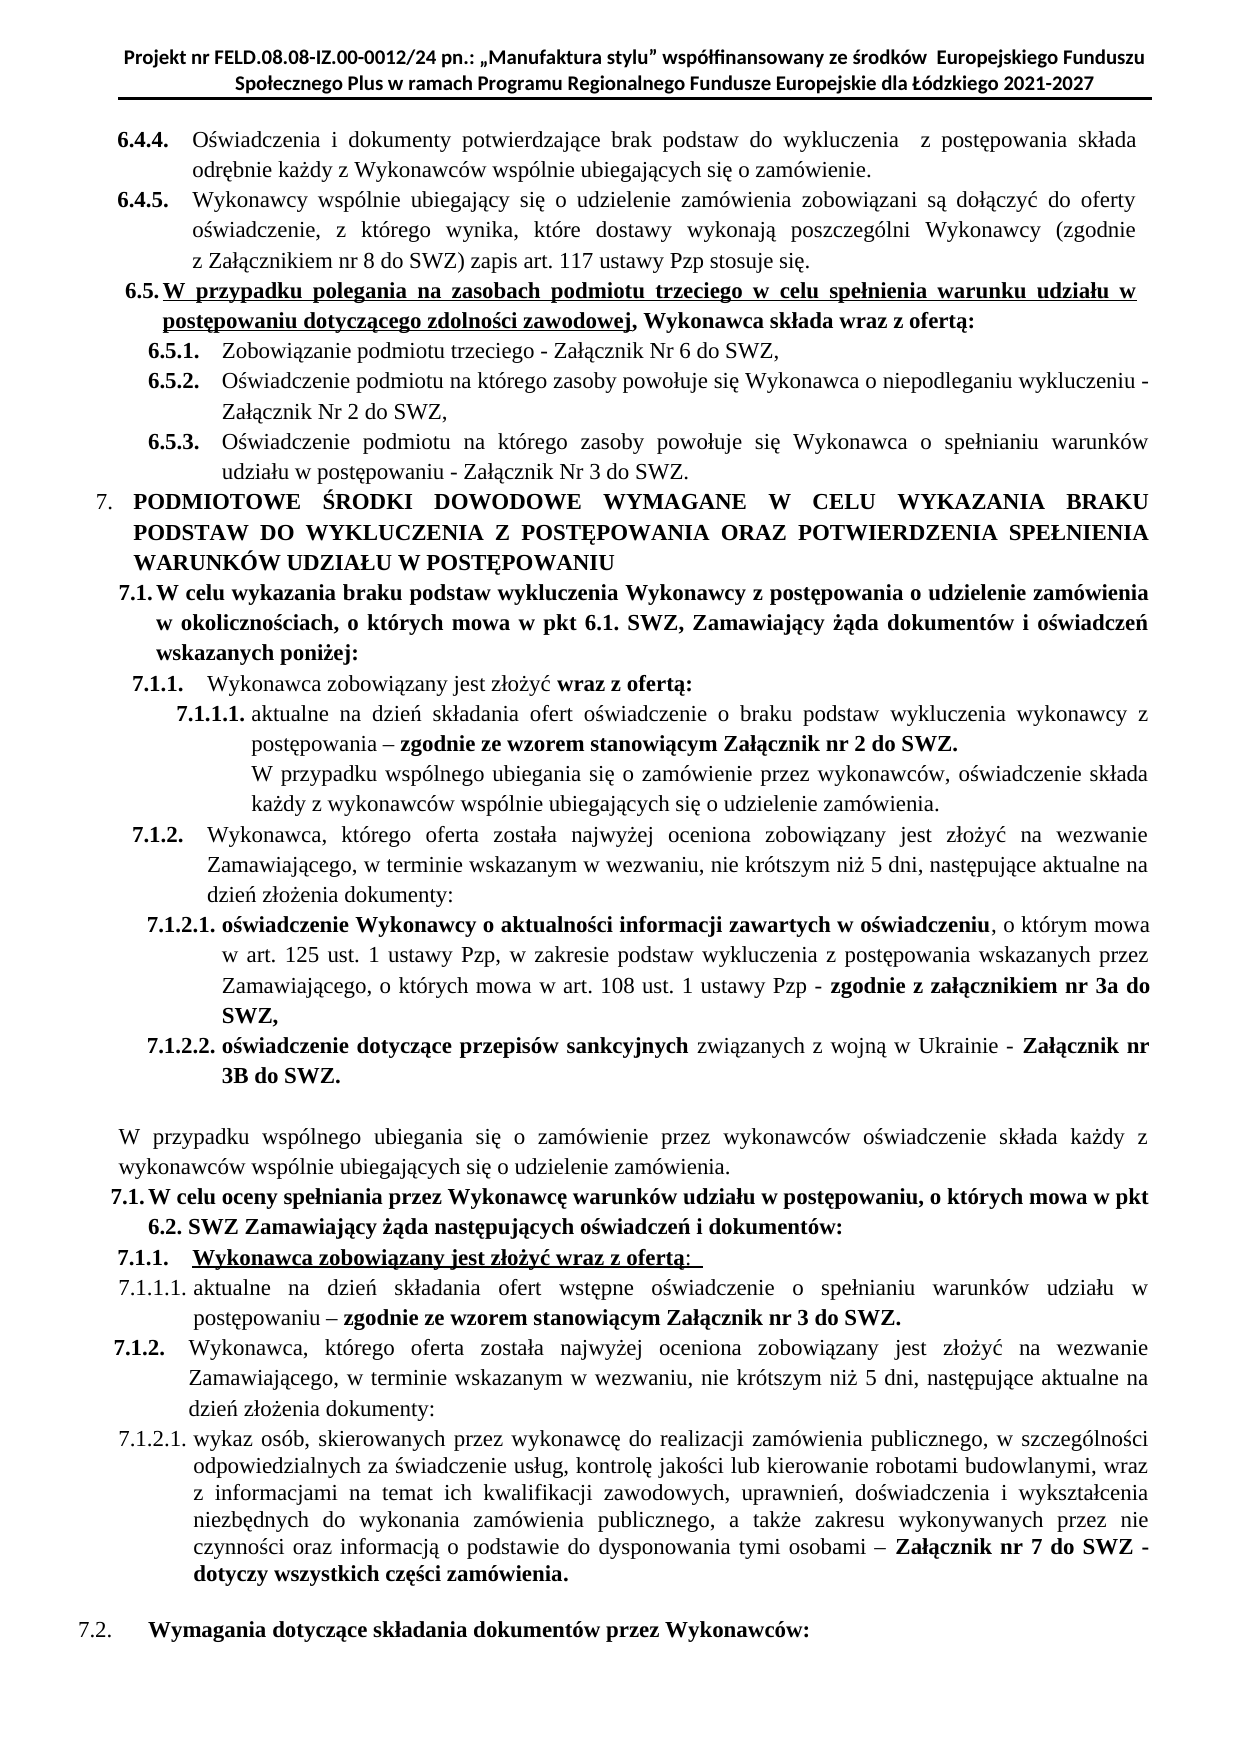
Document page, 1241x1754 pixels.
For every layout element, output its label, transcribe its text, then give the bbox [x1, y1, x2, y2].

list Zobowiązanie podmiotu trzeciego - Załącznik Nr 6 do SWZ, [148, 337, 1150, 364]
list wykaz osób, skierowanych przez wykonawcę do realizacji zamówienia publicznego, w szczególności odpowiedzialnych za świadczenie usług, kontrolę jakości lub kierowanie robotami budowlanymi, wraz z informacjami na temat ich kwalifikacji zawodowych, uprawnień, doświadczenia i wykształcenia niezbędnych do wykonania zamówienia publicznego, a także zakresu wykonywanych przez nie czynności oraz informacją o podstawie do dysponowania tymi osobami – Załącznik nr 7 do SWZ - dotyczy wszystkich części zamówienia. [118, 1425, 1150, 1587]
list Oświadczenia i dokumenty potwierdzające brak podstaw do wykluczenia z postępowania składa odrębnie każdy z Wykonawców wspólnie ubiegających się o zamówienie. [117, 126, 1137, 182]
list Wymagania dotyczące składania dokumentów przez Wykonawców: [78, 1616, 1150, 1642]
list Oświadczenie podmiotu na którego zasoby powołuje się Wykonawca o spełnianiu warunków udziału w postępowaniu - Załącznik Nr 3 do SWZ. [148, 428, 1150, 484]
list Wykonawca zobowiązany jest złożyć wraz z ofertą: [132, 669, 1150, 696]
list Wykonawca, którego oferta została najwyżej oceniona zobowiązany jest złożyć na wezwanie Zamawiającego, w terminie wskazanym w wezwaniu, nie krótszym niż 5 dni, następujące aktualne na dzień złożenia dokumenty: [113, 1334, 1150, 1421]
text W przypadku wspólnego ubiegania się o zamówienie przez wykonawców oświadczenie składa każdy z wykonawców wspólnie ubiegających się o udzielenie zamówienia. [118, 1123, 1150, 1179]
list W przypadku polegania na zasobach podmiotu trzeciego w celu spełnienia warunku udziału w postępowaniu dotyczącego zdolności zawodowej, Wykonawca składa wraz z ofertą: [125, 277, 1137, 333]
list Wykonawca, którego oferta została najwyżej oceniona zobowiązany jest złożyć na wezwanie Zamawiającego, w terminie wskazanym w wezwaniu, nie krótszym niż 5 dni, następujące aktualne na dzień złożenia dokumenty: [132, 821, 1150, 907]
text W przypadku wspólnego ubiegania się o zamówienie przez wykonawców, oświadczenie składa każdy z wykonawców wspólnie ubiegających się o udzielenie zamówienia. [251, 760, 1150, 817]
list Wykonawca zobowiązany jest złożyć wraz z ofertą: [117, 1243, 1150, 1270]
list oświadczenie Wykonawcy o aktualności informacji zawartych w oświadczeniu, o którym mowa w art. 125 ust. 1 ustawy Pzp, w zakresie podstaw wykluczenia z postępowania wskazanych przez Zamawiającego, o których mowa w art. 108 ust. 1 ustawy Pzp - zgodnie z załącznikiem nr 3a do SWZ, [147, 911, 1150, 1028]
list PODMIOTOWE ŚRODKI DOWODOWE WYMAGANE W CELU WYKAZANIA BRAKU PODSTAW DO WYKLUCZENIA Z POSTĘPOWANIA ORAZ POTWIERDZENIA SPEŁNIENIA WARUNKÓW UDZIAŁU W POSTĘPOWANIU [96, 488, 1150, 575]
list W celu oceny spełniania przez Wykonawcę warunków udziału w postępowaniu, o których mowa w pkt 6.2. SWZ Zamawiający żąda następujących oświadczeń i dokumentów: [110, 1183, 1150, 1240]
list W celu wykazania braku podstaw wykluczenia Wykonawcy z postępowania o udzielenie zamówienia w okolicznościach, o których mowa w pkt 6.1. SWZ, Zamawiający żąda dokumentów i oświadczeń wskazanych poniżej: [118, 579, 1150, 666]
list aktualne na dzień składania ofert wstępne oświadczenie o spełnianiu warunków udziału w postępowaniu – zgodnie ze wzorem stanowiącym Załącznik nr 3 do SWZ. [118, 1274, 1150, 1330]
list Oświadczenie podmiotu na którego zasoby powołuje się Wykonawca o niepodleganiu wykluczeniu - Załącznik Nr 2 do SWZ, [148, 367, 1150, 424]
list oświadczenie dotyczące przepisów sankcyjnych związanych z wojną w Ukrainie - Załącznik nr 3B do SWZ. [147, 1032, 1150, 1089]
list Wykonawcy wspólnie ubiegający się o udzielenie zamówienia zobowiązani są dołączyć do oferty oświadczenie, z którego wynika, które dostawy wykonają poszczególni Wykonawcy (zgodnie z Załącznikiem nr 8 do SWZ) zapis art. 117 ustawy Pzp stosuje się. [117, 186, 1137, 273]
list aktualne na dzień składania ofert oświadczenie o braku podstaw wykluczenia wykonawcy z postępowania – zgodnie ze wzorem stanowiącym Załącznik nr 2 do SWZ. [176, 700, 1150, 756]
